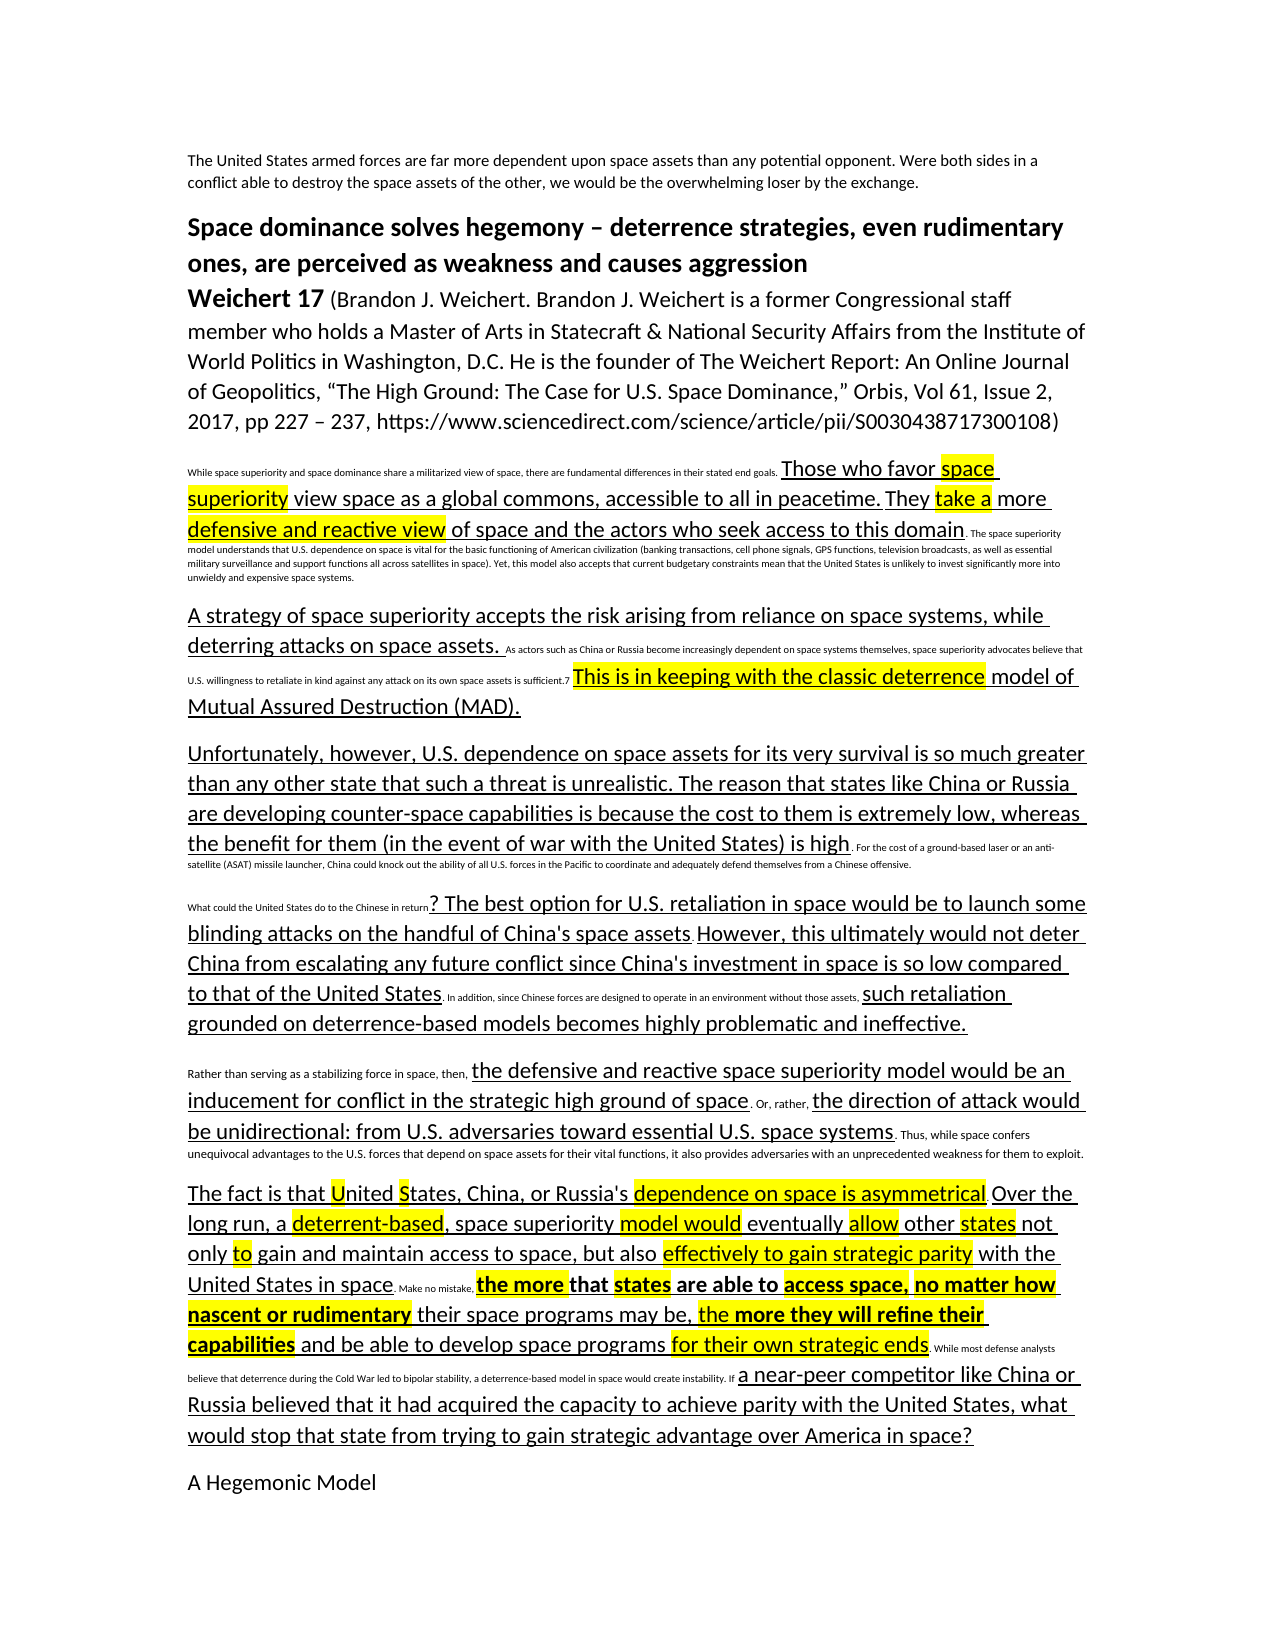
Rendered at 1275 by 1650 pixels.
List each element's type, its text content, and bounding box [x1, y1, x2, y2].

text A Hegemonic Model [187, 1468, 1087, 1496]
text Unfortunately, however, U.S. dependence on space assets for its very survival is so much greater than any other state that such a threat is unrealistic. The reason that states like China or Russia are developing counter-space capabilities is because the cost to them is extremely low, whereas the benefit for them (in the event of war with the United States) is high. For the cost of a ground-based laser or an anti-satellite (ASAT) missile launcher, China could knock out the ability of all U.S. forces in the Pacific to coordinate and adequately defend themselves from a Chinese offensive. [187, 824, 1087, 871]
text What could the United States do to the Chinese in return? The best option for U.S. retaliation in space would be to launch some blinding attacks on the handful of China's space assets. However, this ultimately would not deter China from escalating any future conflict since China's investment in space is so low compared to that of the United States. In addition, since Chinese forces are designed to operate in an environment without those assets, such retaliation grounded on deterrence-based models becomes highly problematic and ineffective. [187, 889, 1087, 1038]
subtitle Space dominance solves hegemony – deterrence strategies, even rudimentary ones, are perceived as weakness and causes aggression [187, 210, 1087, 279]
text While space superiority and space dominance share a militarized view of space, there are fundamental differences in their stated end goals. Those who favor space superiority view space as a global commons, accessible to all in peacetime. They take a more defensive and reactive view of space and the actors who seek access to this domain. The space superiority model understands that U.S. dependence on space is vital for the basic functioning of American civilization (banking transactions, cell phone signals, GPS functions, television broadcasts, as well as essential military surveillance and support functions all across satellites in space). Yet, this model also accepts that current budgetary constraints mean that the United States is unlikely to invest significantly more into unwieldy and expensive space systems. [187, 454, 1087, 584]
text Unfortunately, however, U.S. dependence on space assets for its very survival is so much greater than any other state that such a threat is unrealistic. The reason that states like China or Russia are developing counter-space capabilities is because the cost to them is extremely low, whereas the benefit for them (in the event of war with the United States) is high. For the cost of a ground-based laser or an anti-satellite (ASAT) missile launcher, China could knock out the ability of all U.S. forces in the Pacific to coordinate and adequately defend themselves from a Chinese offensive. [187, 764, 1087, 823]
text The United States armed forces are far more dependent upon space assets than any potential opponent. Were both sides in a conflict able to destroy the space assets of the other, we would be the overwhelming loser by the exchange. [187, 150, 1087, 192]
text A strategy of space superiority accepts the risk arising from reliance on space systems, while deterring attacks on space assets. As actors such as China or Russia become increasingly dependent on space systems themselves, space superiority advocates believe that U.S. willingness to retaliate in kind against any attack on its own space assets is sufficient.7 This is in keeping with the classic deterrence model of Mutual Assured Destruction (MAD). [187, 601, 1087, 720]
text The fact is that United States, China, or Russia's dependence on space is asymmetrical. Over the long run, a deterrent-based, space superiority model would eventually allow other states not only to gain and maintain access to space, but also effectively to gain strategic parity with the United States in space. Make no mistake, the more that states are able to access space, no matter how nascent or rudimentary their space programs may be, the more they will refine their capabilities and be able to develop space programs for their own strategic ends. While most defense analysts believe that deterrence during the Cold War led to bipolar stability, a deterrence-based model in space would create instability. If a near-peer competitor like China or Russia believed that it had acquired the capacity to achieve parity with the United States, what would stop that state from trying to gain strategic advantage over America in space? [187, 1179, 1087, 1449]
text Weichert 17 (Brandon J. Weichert. Brandon J. Weichert is a former Congressional staff member who holds a Master of Arts in Statecraft & National Security Affairs from the Institute of World Politics in Washington, D.C. He is the founder of The Weichert Report: An Online Journal of Geopolitics, “The High Ground: The Case for U.S. Space Dominance,” Orbis, Vol 61, Issue 2, 2017, pp 227 – 237, https://www.sciencedirect.com/science/article/pii/S0030438717300108) [187, 282, 1087, 436]
text Rather than serving as a stabilizing force in space, then, the defensive and reactive space superiority model would be an inducement for conflict in the strategic high ground of space. Or, rather, the direction of attack would be unidirectional: from U.S. adversaries toward essential U.S. space systems. Thus, while space confers unequivocal advantages to the U.S. forces that depend on space assets for their vital functions, it also provides adversaries with an unprecedented weakness for them to exploit. [187, 1056, 1087, 1161]
